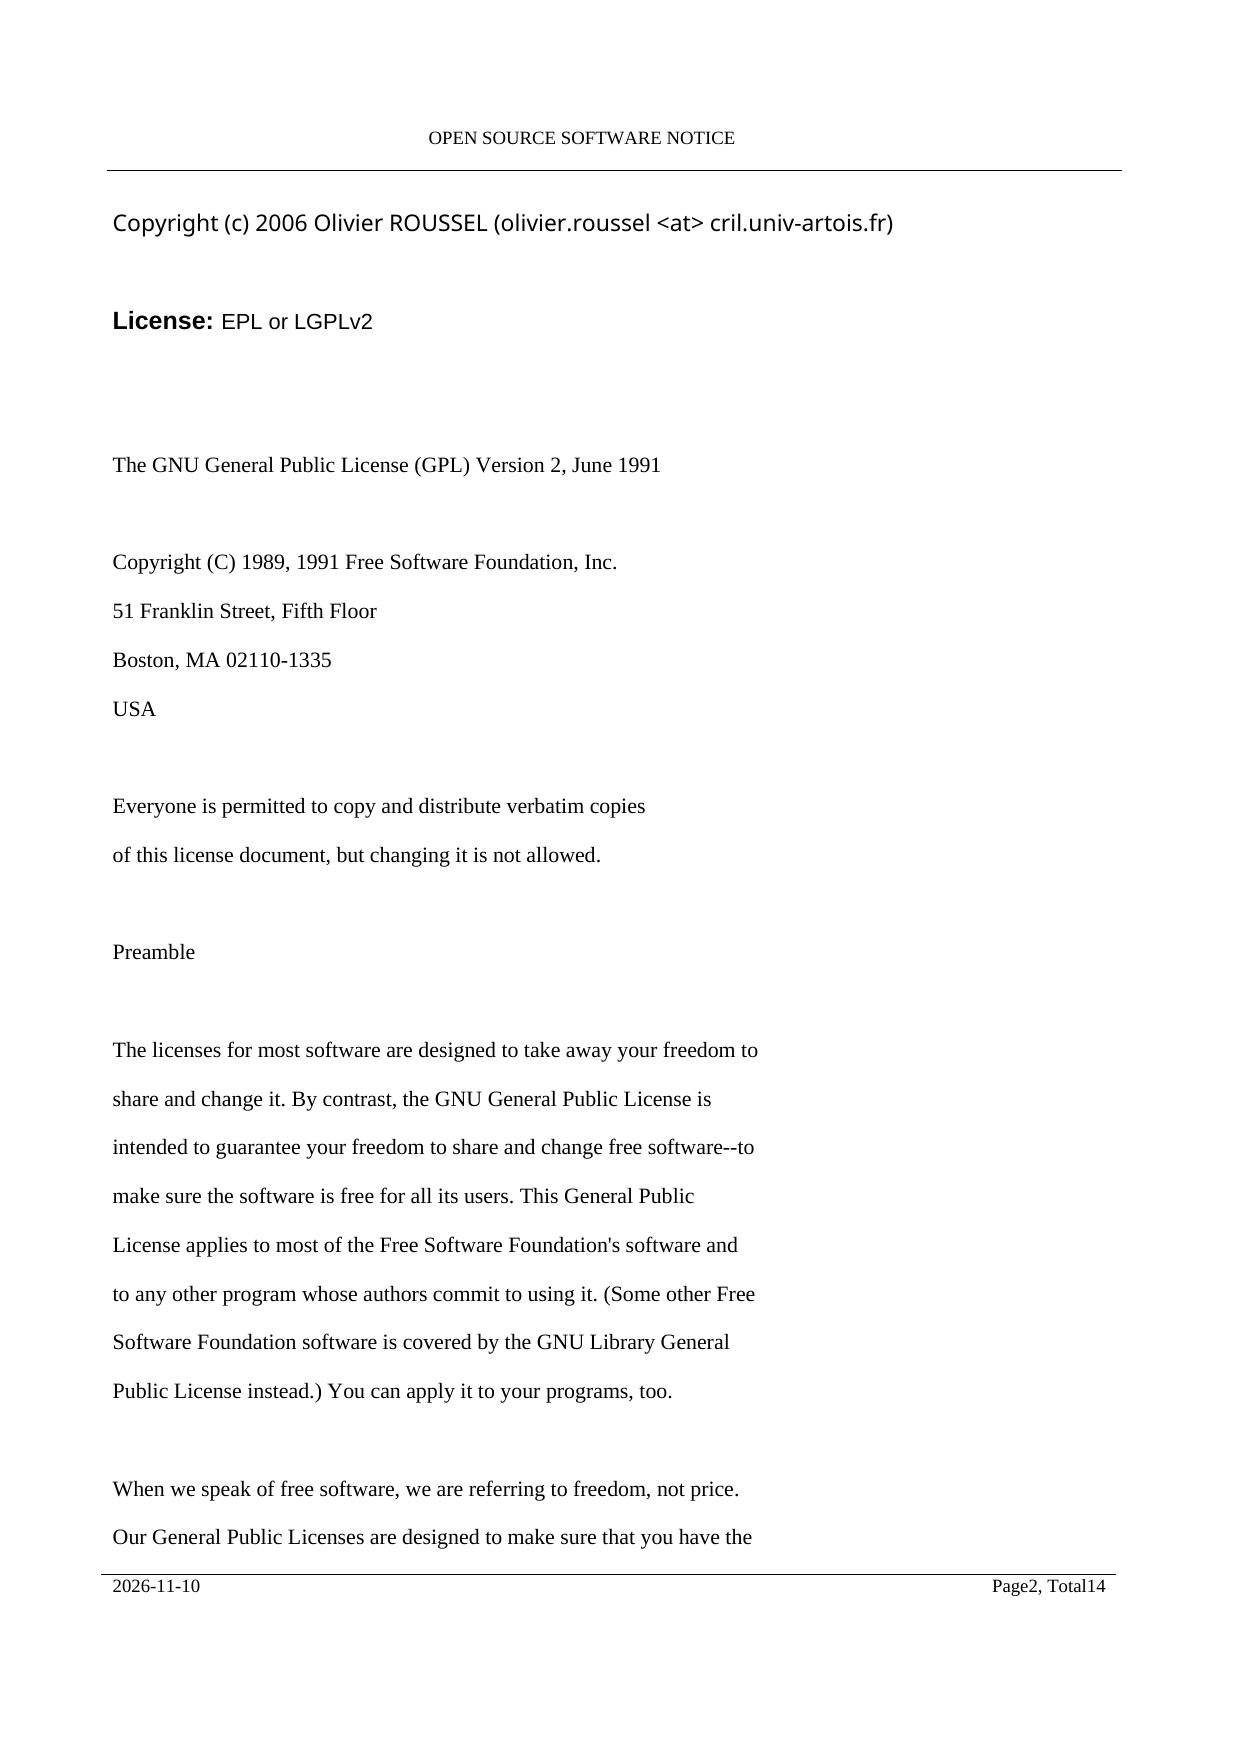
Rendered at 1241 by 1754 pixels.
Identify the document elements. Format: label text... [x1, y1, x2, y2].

text License: EPL or LGPLv2 [112, 304, 1128, 336]
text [112, 206, 1128, 288]
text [112, 351, 1128, 1553]
